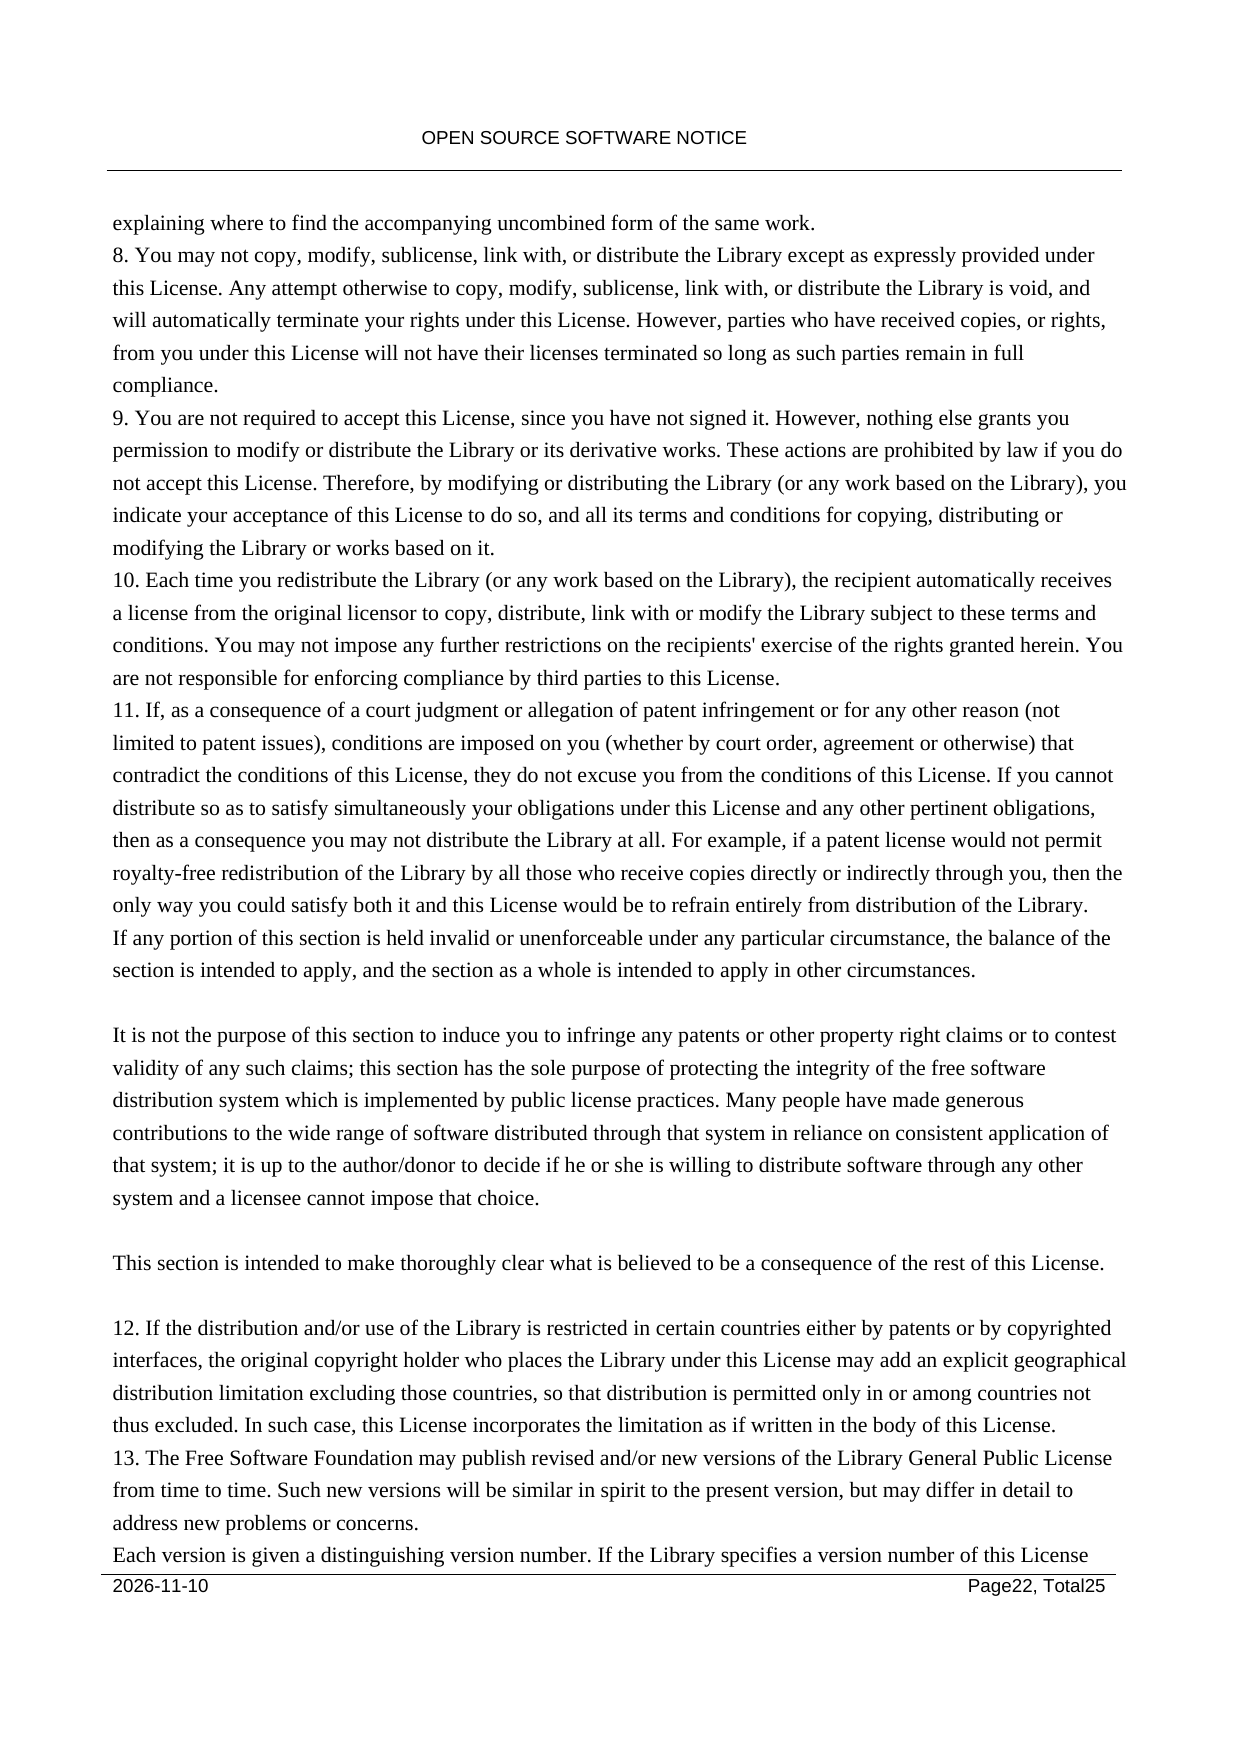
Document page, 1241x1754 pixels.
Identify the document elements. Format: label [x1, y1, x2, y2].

text [112, 206, 1128, 1571]
